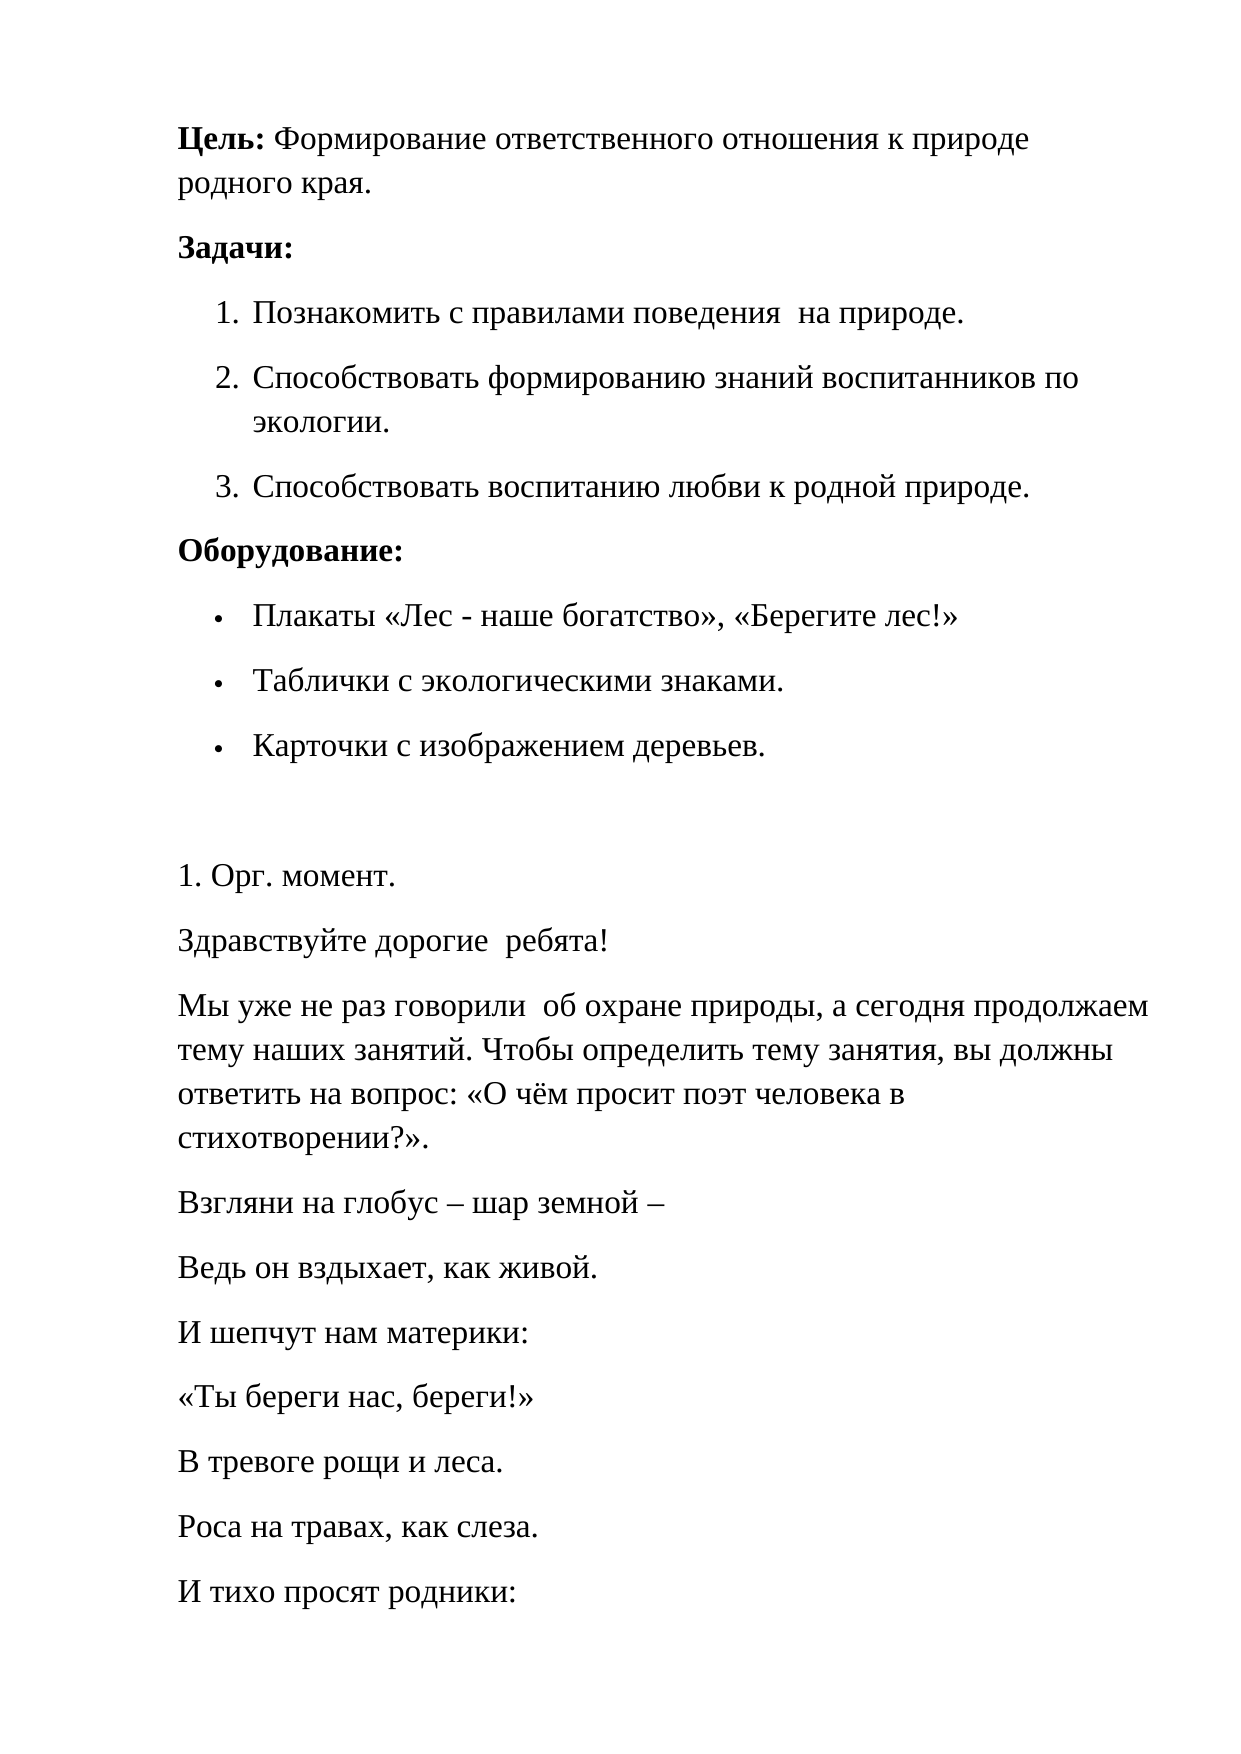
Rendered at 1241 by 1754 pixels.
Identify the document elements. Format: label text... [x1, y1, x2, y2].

text Ведь он вздыхает, как живой. [177, 1247, 1152, 1285]
text Здравствуйте дорогие ребята! [177, 920, 1152, 958]
list Плакаты «Лес - наше богатство», «Берегите лес!» [215, 596, 1152, 634]
text Мы уже не раз говорили об охране природы, а сегодня продолжаем тему наших занятий. Чтобы определить тему занятия, вы должны ответить на вопрос: «О чём просит поэт человека в стихотворении?». [177, 985, 1152, 1156]
text Задачи: [177, 227, 1152, 265]
list Таблички с экологическими знаками. [215, 661, 1152, 699]
text «Ты береги нас, береги!» [177, 1377, 1152, 1415]
list Карточки с изображением деревьев. [215, 725, 1152, 764]
list Познакомить с правилами поведения на природе. [215, 292, 1152, 330]
list Способствовать воспитанию любви к родной природе. [215, 466, 1152, 504]
list Способствовать формированию знаний воспитанников по экологии. [215, 357, 1152, 439]
text И шепчут нам материки: [177, 1312, 1152, 1350]
text И тихо просят родники: [177, 1571, 1152, 1610]
text В тревоге рощи и леса. [177, 1442, 1152, 1480]
text 1. Орг. момент. [177, 855, 1152, 893]
text Роса на травах, как слеза. [177, 1507, 1152, 1545]
text Оборудование: [177, 531, 1152, 569]
text Взгляни на глобус – шар земной – [177, 1182, 1152, 1220]
text Цель: Формирование ответственного отношения к природе родного края. [177, 118, 1152, 201]
